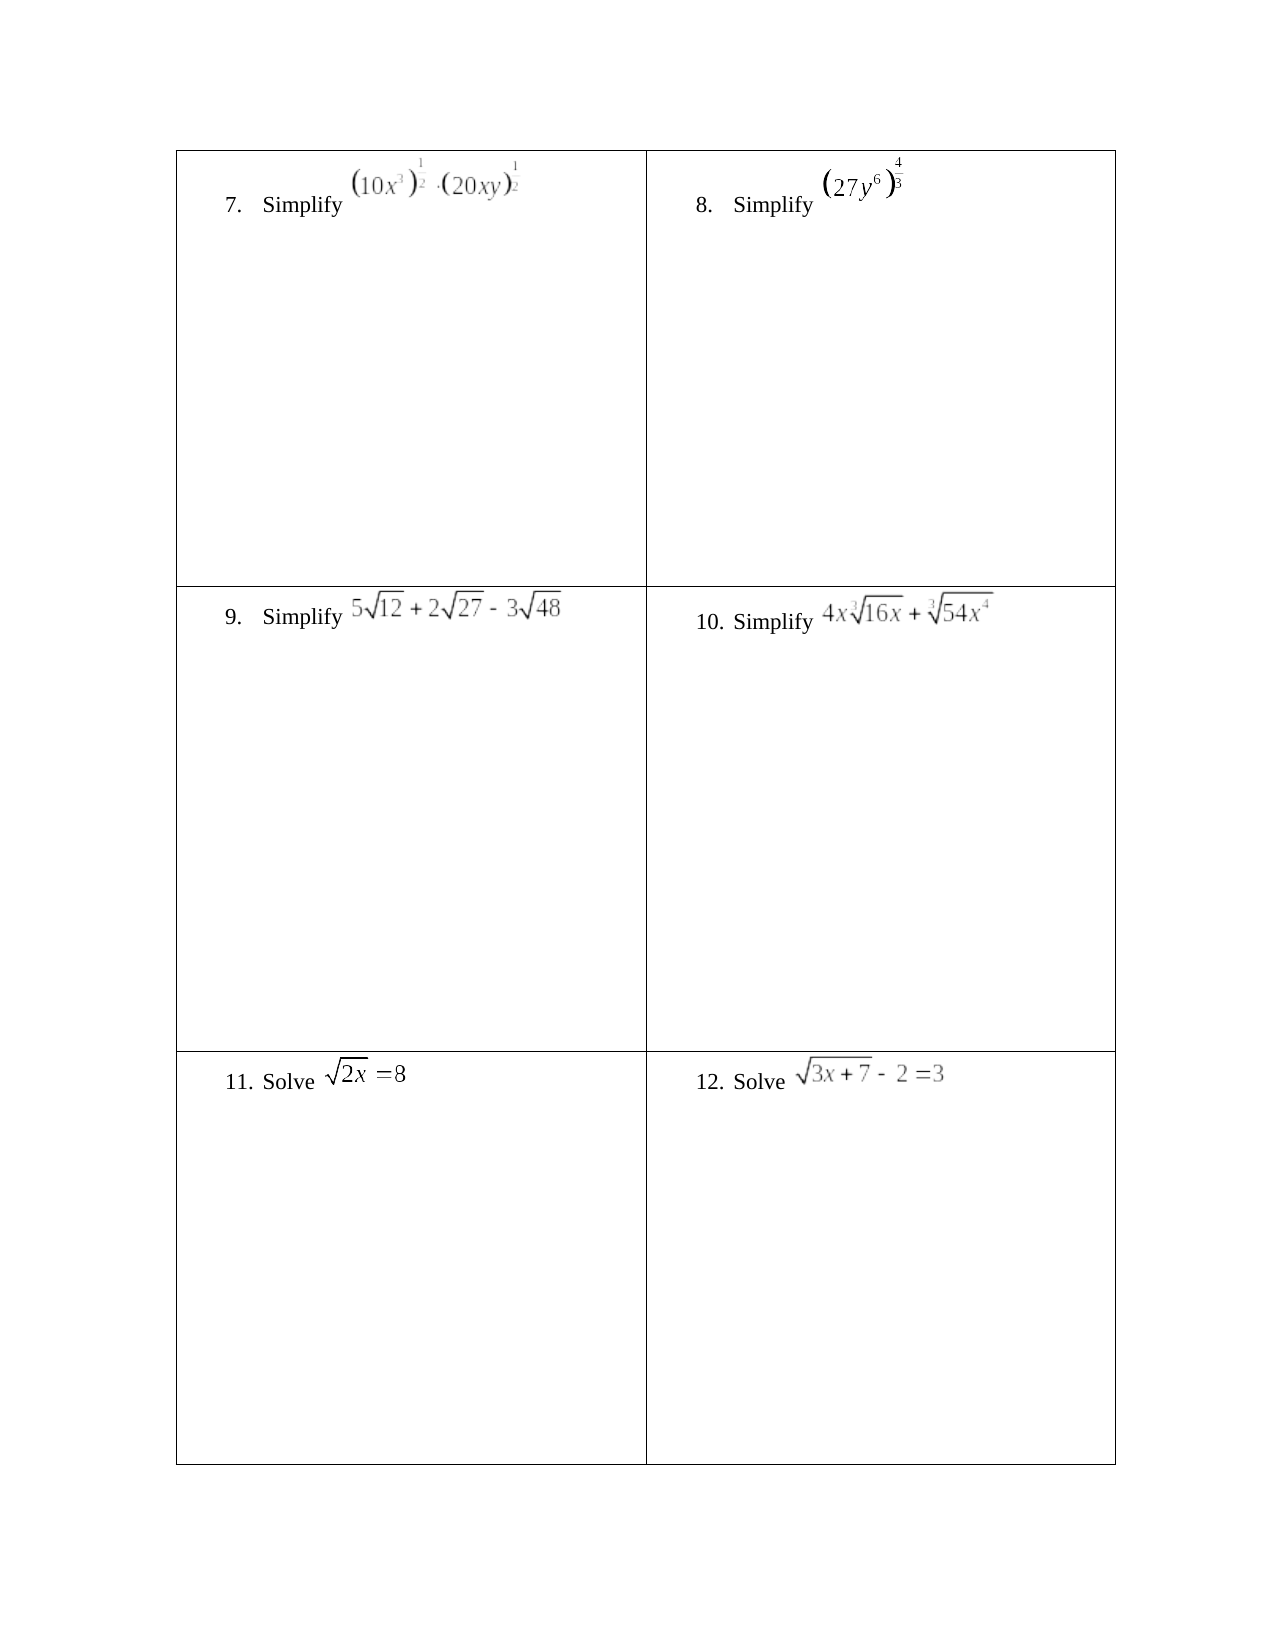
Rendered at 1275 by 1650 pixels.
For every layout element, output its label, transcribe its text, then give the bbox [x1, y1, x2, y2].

table_cell Solve [177, 1052, 646, 1464]
table_cell Simplify [647, 151, 1115, 586]
table_cell Simplify [177, 587, 646, 1051]
table_cell Solve [647, 1052, 1115, 1464]
table_cell Simplify [647, 587, 1115, 1051]
table_cell Simplify [177, 151, 646, 586]
